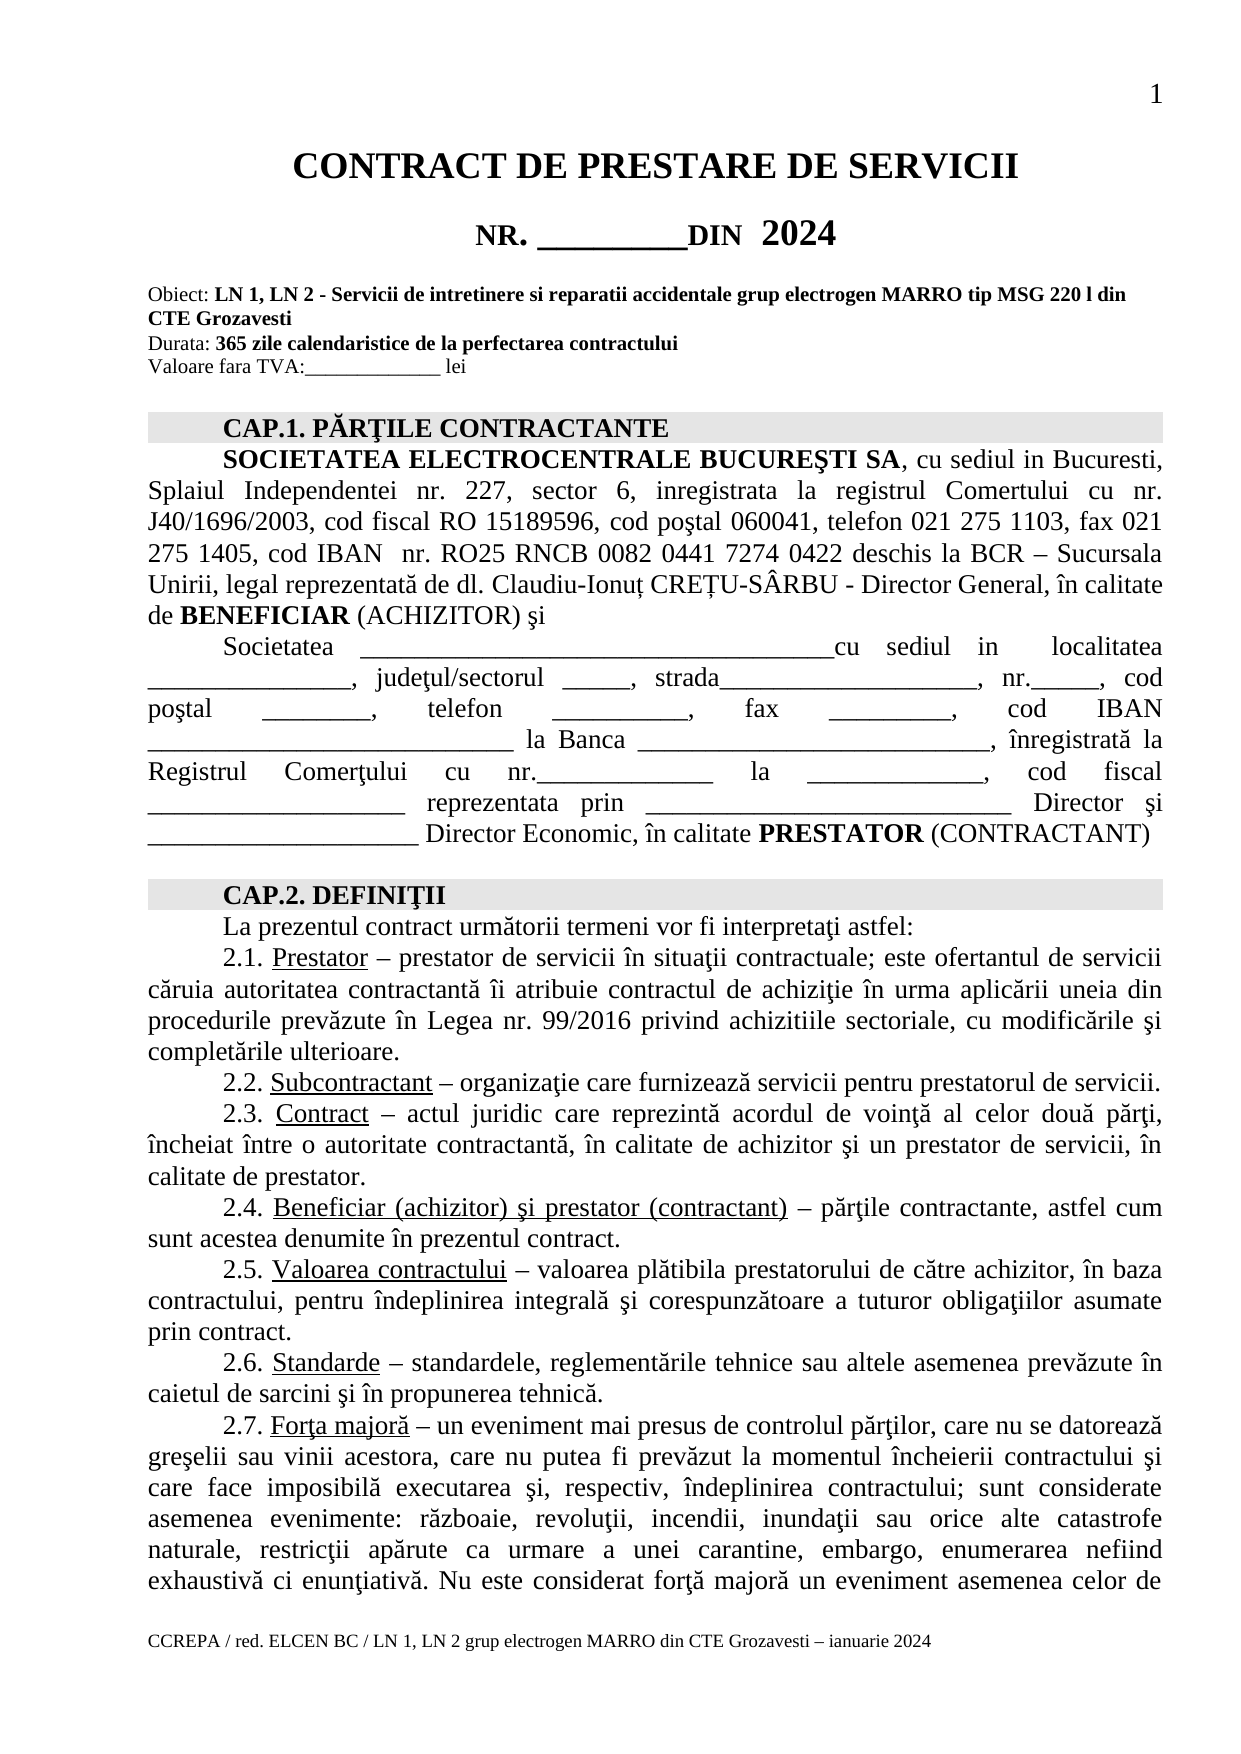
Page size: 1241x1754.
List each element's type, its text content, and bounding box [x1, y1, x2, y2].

text Durata: 365 zile calendaristice de la perfectarea contractului [148, 330, 1163, 354]
text 2.2. Subcontractant – organizaţie care furnizează servicii pentru prestatorul de servicii. [148, 1066, 1163, 1097]
text nr. ________din 2024 [148, 210, 1163, 253]
text Societatea ___________________________________cu sediul in localitatea _______________, judeţul/sectorul _____, strada___________________, nr._____, cod poştal ________, telefon __________, fax _________, cod IBAN ___________________________ la Banca __________________________, înregistrată la Registrul Comerţului cu nr._____________ la _____________, cod fiscal ___________________ reprezentata prin ___________________________ Director şi ____________________ Director Economic, în calitate PRESTATOR (CONTRACTANT) [148, 630, 1163, 848]
text SOCIETATEA ELECTROCENTRALE BUCUREŞTI SA, cu sediul in Bucuresti, Splaiul Independentei nr. 227, sector 6, inregistrata la registrul Comertului cu nr. J40/1696/2003, cod fiscal RO 15189596, cod poştal 060041, telefon 021 275 1103, fax 021 275 1405, cod IBAN nr. RO25 RNCB 0082 0441 7274 0422 deschis la BCR – Sucursala Unirii, legal reprezentată de dl. Claudiu-Ionuț CREȚU-SÂRBU - Director General, în calitate de BENEFICIAR (ACHIZITOR) şi [148, 443, 1163, 630]
subtitle CAP.1. PĂRŢILE CONTRACTANTE [148, 412, 1163, 443]
text CONTRACT DE PRESTARE DE SERVICII [148, 143, 1163, 186]
text 2.5. Valoarea contractului – valoarea plătibila prestatorului de către achizitor, în baza contractului, pentru îndeplinirea integrală şi corespunzătoare a tuturor obligaţiilor asumate prin contract. [148, 1253, 1163, 1346]
text Valoare fara TVA:_____________ lei [148, 354, 1163, 378]
text 2.3. Contract – actul juridic care reprezintă acordul de voinţă al celor două părţi, încheiat între o autoritate contractantă, în calitate de achizitor şi un prestator de servicii, în calitate de prestator. [148, 1097, 1163, 1191]
text 2.4. Beneficiar (achizitor) şi prestator (contractant) – părţile contractante, astfel cum sunt acestea denumite în prezentul contract. [148, 1191, 1163, 1253]
subtitle CAP.2. DEFINIŢII [148, 879, 1163, 910]
text Obiect: LN 1, LN 2 - Servicii de intretinere si reparatii accidentale grup electrogen MARRO tip MSG 220 l din CTE Grozavesti [148, 282, 1163, 330]
text 2.1. Prestator – prestator de servicii în situaţii contractuale; este ofertantul de servicii căruia autoritatea contractantă îi atribuie contractul de achiziţie în urma aplicării uneia din procedurile prevăzute în Legea nr. 99/2016 privind achizitiile sectoriale, cu modificările şi completările ulterioare. [148, 942, 1163, 1066]
text 2.6. Standarde – standardele, reglementările tehnice sau altele asemenea prevăzute în caietul de sarcini şi în propunerea tehnică. [148, 1346, 1163, 1409]
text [148, 1409, 1163, 1596]
text La prezentul contract următorii termeni vor fi interpretaţi astfel: [148, 910, 1163, 942]
